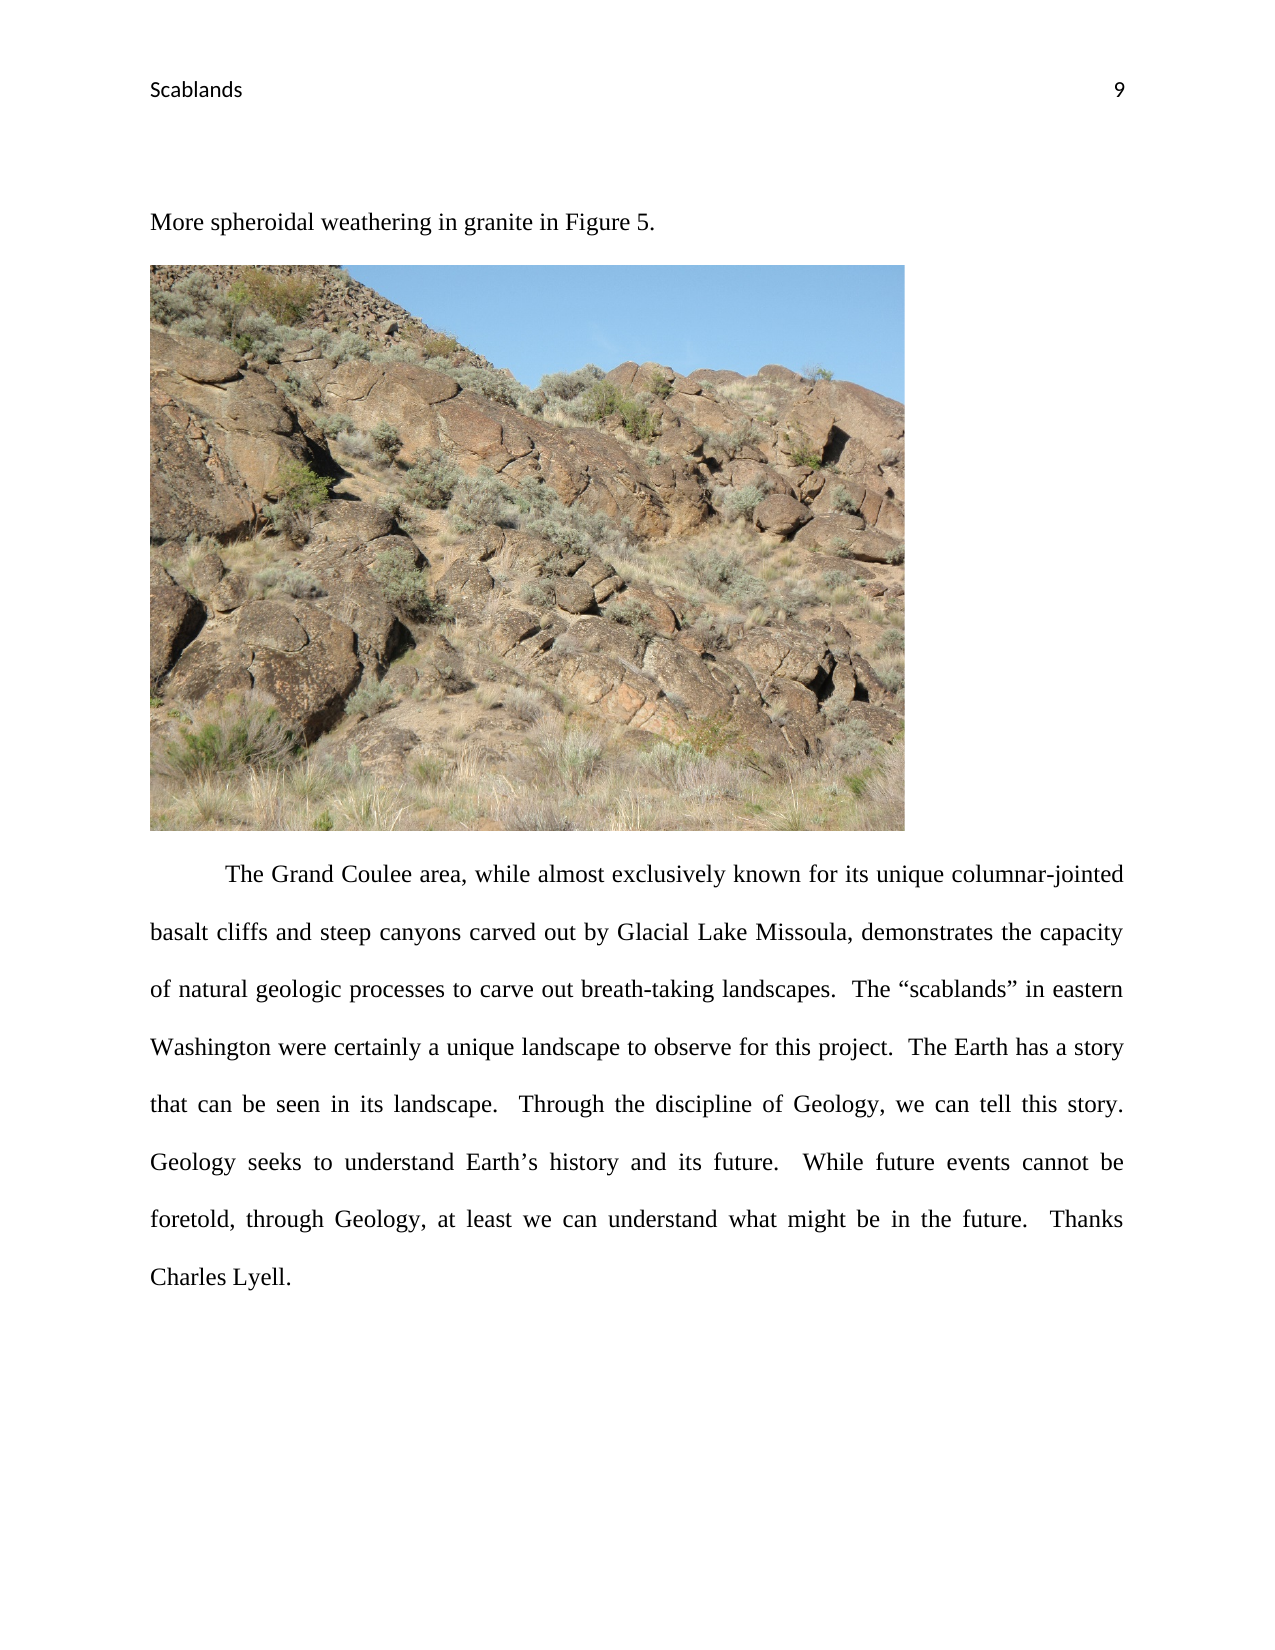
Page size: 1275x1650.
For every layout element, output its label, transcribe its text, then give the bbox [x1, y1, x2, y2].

picture [150, 265, 905, 831]
text More spheroidal weathering in granite in Figure 5. [150, 207, 1125, 236]
text The Grand Coulee area, while almost exclusively known for its unique columnar-jointed basalt cliffs and steep canyons carved out by Glacial Lake Missoula, demonstrates the capacity of natural geologic processes to carve out breath-taking landscapes. The “scablands” in eastern Washington were certainly a unique landscape to observe for this project. The Earth has a story that can be seen in its landscape. Through the discipline of Geology, we can tell this story. Geology seeks to understand Earth’s history and its future. While future events cannot be foretold, through Geology, at least we can understand what might be in the future. Thanks Charles Lyell. [150, 859, 1125, 1290]
